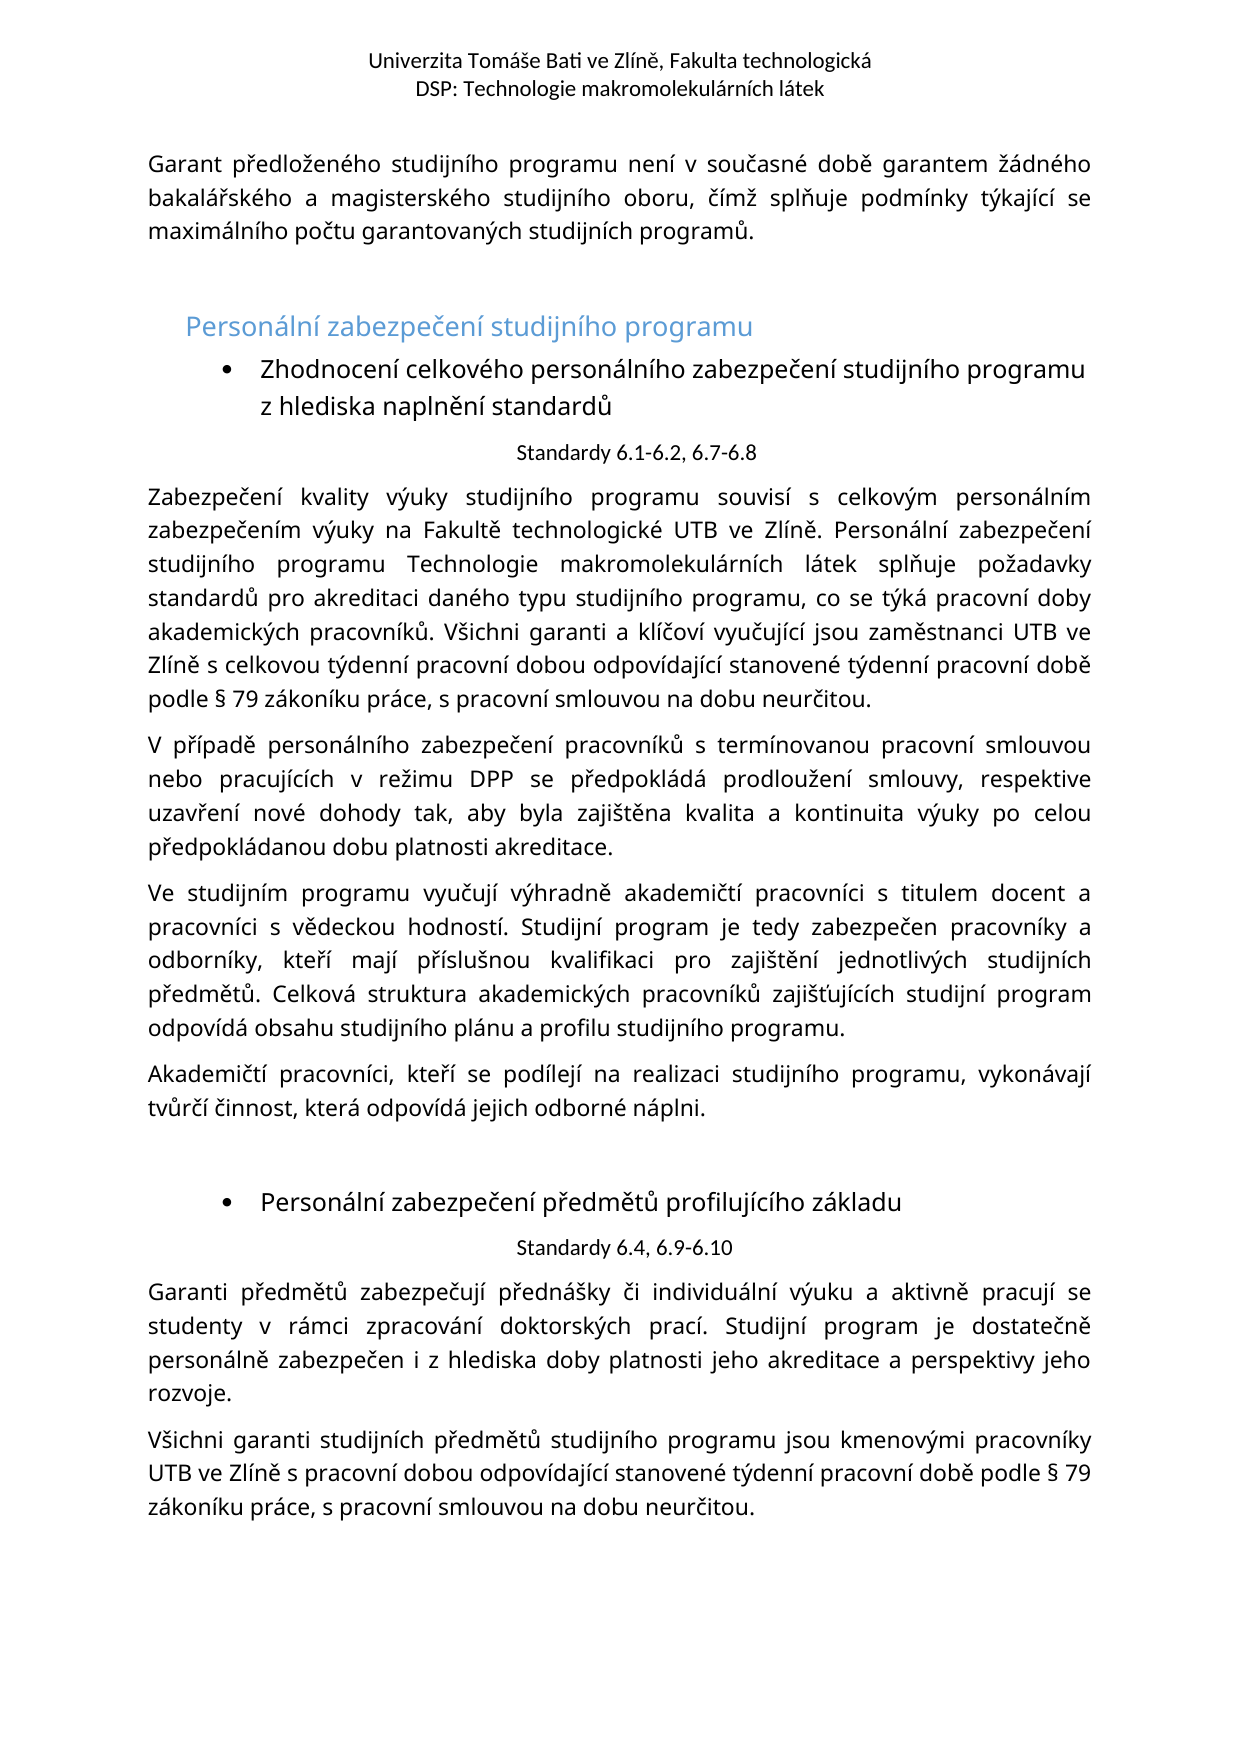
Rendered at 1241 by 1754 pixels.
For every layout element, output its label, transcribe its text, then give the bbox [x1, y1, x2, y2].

subtitle Personální zabezpečení předmětů profilujícího základu [223, 1184, 1092, 1218]
text Garant předloženého studijního programu není v současné době garantem žádného bakalářského a magisterského studijního oboru, čímž splňuje podmínky týkající se maximálního počtu garantovaných studijních programů. [148, 148, 1092, 246]
text Všichni garanti studijních předmětů studijního programu jsou kmenovými pracovníky UTB ve Zlíně s pracovní dobou odpovídající stanovené týdenní pracovní době podle § 79 zákoníku práce, s pracovní smlouvou na dobu neurčitou. [148, 1424, 1092, 1522]
text Zabezpečení kvality výuky studijního programu souvisí s celkovým personálním zabezpečením výuky na Fakultě technologické UTB ve Zlíně. Personální zabezpečení studijního programu Technologie makromolekulárních látek splňuje požadavky standardů pro akreditaci daného typu studijního programu, co se týká pracovní doby akademických pracovníků. Všichni garanti a klíčoví vyučující jsou zaměstnanci UTB ve Zlíně s celkovou týdenní pracovní dobou odpovídající stanovené týdenní pracovní době podle § 79 zákoníku práce, s pracovní smlouvou na dobu neurčitou. [148, 480, 1092, 714]
text Garanti předmětů zabezpečují přednášky či individuální výuku a aktivně pracují se studenty v rámci zpracování doktorských prací. Studijní program je dostatečně personálně zabezpečen i z hlediska doby platnosti jeho akreditace a perspektivy jeho rozvoje. [148, 1276, 1092, 1409]
subtitle Personální zabezpečení studijního programu [185, 308, 1092, 344]
subtitle Zhodnocení celkového personálního zabezpečení studijního programu z hlediska naplnění standardů [223, 352, 1092, 422]
text Ve studijním programu vyučují výhradně akademičtí pracovníci s titulem docent a pracovníci s vědeckou hodností. Studijní program je tedy zabezpečen pracovníky a odborníky, kteří mají příslušnou kvalifikaci pro zajištění jednotlivých studijních předmětů. Celková struktura akademických pracovníků zajišťujících studijní program odpovídá obsahu studijního plánu a profilu studijního programu. [148, 877, 1092, 1043]
text Standardy 6.1-6.2, 6.7-6.8 [148, 438, 1092, 466]
text Standardy 6.4, 6.9-6.10 [148, 1233, 1092, 1261]
text V případě personálního zabezpečení pracovníků s termínovanou pracovní smlouvou nebo pracujících v režimu DPP se předpokládá prodloužení smlouvy, respektive uzavření nové dohody tak, aby byla zajištěna kvalita a kontinuita výuky po celou předpokládanou dobu platnosti akreditace. [148, 729, 1092, 862]
text Akademičtí pracovníci, kteří se podílejí na realizaci studijního programu, vykonávají tvůrčí činnost, která odpovídá jejich odborné náplni. [148, 1058, 1092, 1123]
